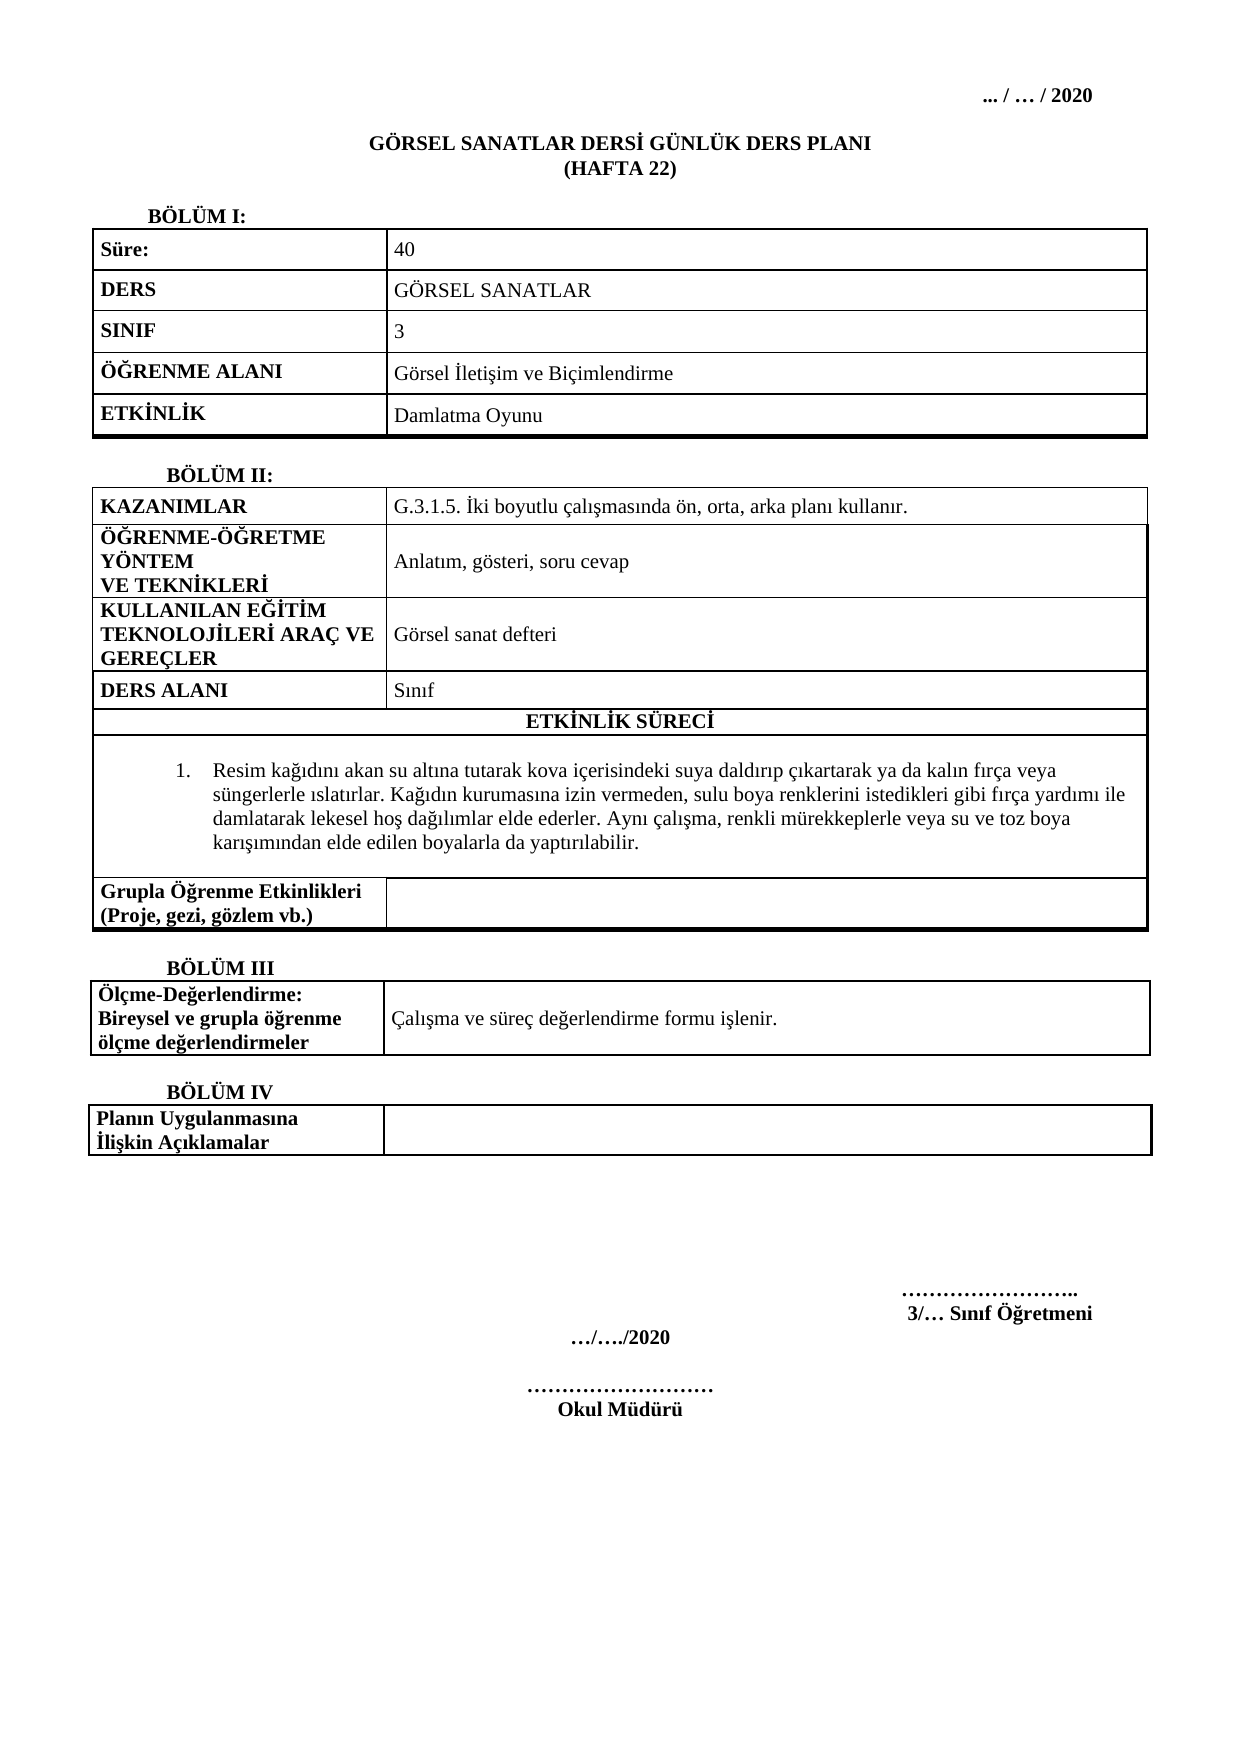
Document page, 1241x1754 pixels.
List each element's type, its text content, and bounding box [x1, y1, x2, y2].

table_cell ETKİNLİK SÜRECİ [94, 710, 1146, 733]
text ... / … / 2020 [148, 83, 1093, 107]
table_cell Resim kağıdını akan su altına tutarak kova içerisindeki suya daldırıp çıkartarak ya da kalın fırça veya süngerlerle ıslatırlar. Kağıdın kurumasına izin vermeden, sulu boya renklerini istedikleri gibi fırça yardımı ile damlatarak lekesel hoş dağılımlar elde ederler. Aynı çalışma, renkli mürekkeplerle veya su ve toz boya karışımından elde edilen boyalarla da yaptırılabilir. [94, 736, 1146, 877]
table_cell Görsel İletişim ve Biçimlendirme [388, 353, 1146, 393]
table_header KAZANIMLAR [93, 488, 386, 524]
table_cell Damlatma Oyunu [388, 395, 1146, 434]
table_cell DERS [94, 271, 386, 310]
text Okul Müdürü [148, 1397, 1093, 1421]
table_header Planın Uygulanmasına İlişkin Açıklamalar [90, 1106, 383, 1154]
text 3/… Sınıf Öğretmeni [148, 1301, 1093, 1325]
table_cell ÖĞRENME ALANI [94, 353, 386, 393]
text …/…./2020 [148, 1325, 1093, 1349]
table_cell Anlatım, gösteri, soru cevap [387, 525, 1146, 597]
table_header G.3.1.5. İki boyutlu çalışmasında ön, orta, arka planı kullanır. [387, 488, 1147, 524]
table_header Süre: [94, 230, 386, 269]
table_cell KULLANILAN EĞİTİM TEKNOLOJİLERİ ARAÇ VE GEREÇLER [93, 598, 386, 670]
text …………………….. [811, 1277, 1093, 1301]
table_cell DERS ALANI [94, 672, 386, 708]
table_cell 3 [388, 311, 1146, 352]
text (HAFTA 22) [148, 155, 1093, 179]
text GÖRSEL SANATLAR DERSİ GÜNLÜK DERS PLANI [148, 131, 1093, 155]
table_header Çalışma ve süreç değerlendirme formu işlenir. [385, 982, 1149, 1054]
text BÖLÜM II: [148, 463, 1093, 487]
subtitle BÖLÜM IV [148, 1080, 1093, 1104]
text ……………………… [148, 1373, 1093, 1397]
table_cell [387, 879, 1146, 927]
table_cell ÖĞRENME-ÖĞRETME YÖNTEM VE TEKNİKLERİ [93, 525, 386, 597]
table_cell Grupla Öğrenme Etkinlikleri (Proje, gezi, gözlem vb.) [94, 878, 386, 927]
table_cell GÖRSEL SANATLAR [388, 271, 1146, 310]
table_header Ölçme-Değerlendirme: Bireysel ve grupla öğrenme ölçme değerlendirmeler [92, 982, 383, 1054]
table_cell Görsel sanat defteri [387, 598, 1146, 670]
table_cell ETKİNLİK [94, 395, 386, 434]
table_cell Sınıf [387, 672, 1146, 708]
table_header [385, 1106, 1150, 1154]
subtitle BÖLÜM III [148, 956, 1093, 980]
table_header 40 [388, 230, 1146, 269]
table_cell SINIF [94, 311, 386, 352]
text BÖLÜM I: [148, 203, 1093, 228]
